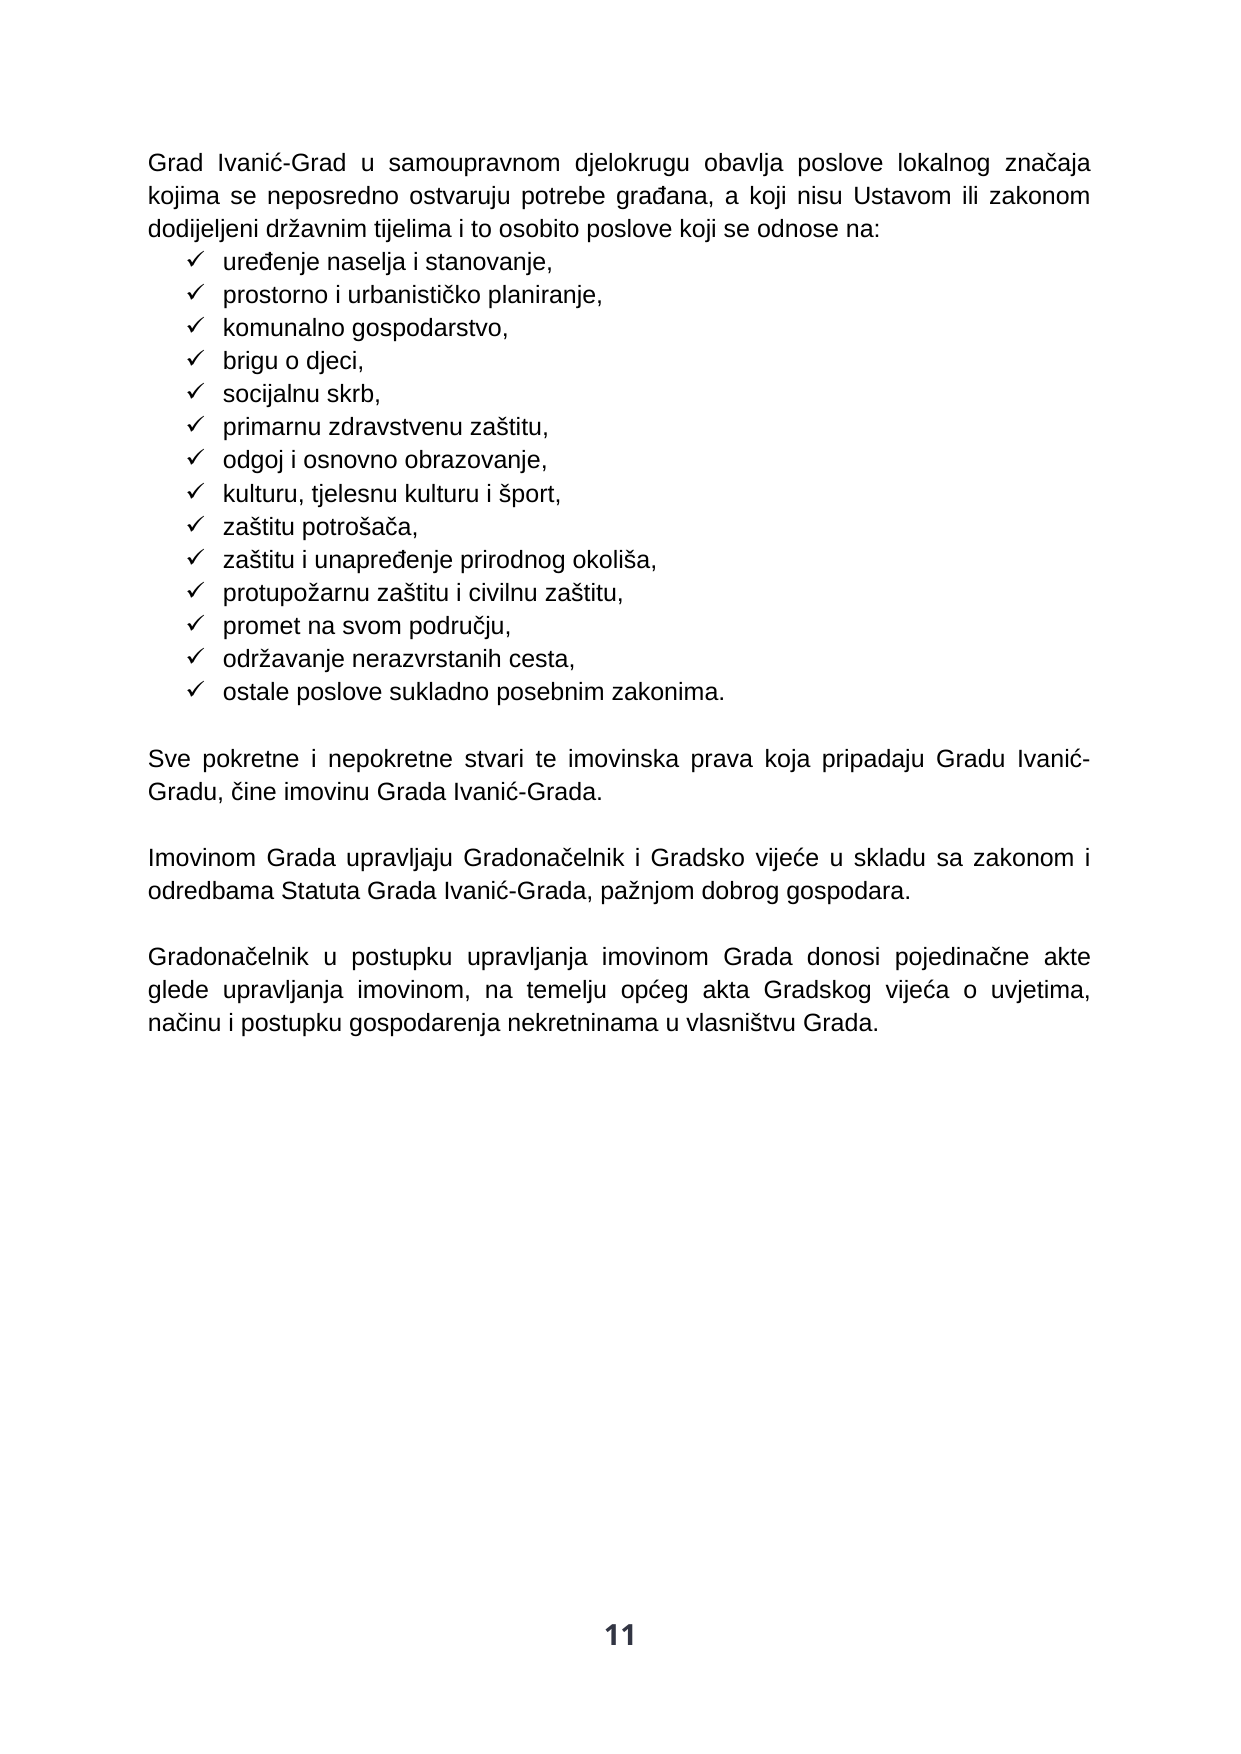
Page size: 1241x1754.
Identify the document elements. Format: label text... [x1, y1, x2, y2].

list zaštitu potrošača, [185, 512, 1092, 541]
list ostale poslove sukladno posebnim zakonima. [185, 677, 1092, 706]
text Imovinom Grada upravljaju Gradonačelnik i Gradsko vijeće u skladu sa zakonom i odredbama Statuta Grada Ivanić-Grada, pažnjom dobrog gospodara. [148, 843, 1092, 904]
list kulturu, tjelesnu kulturu i šport, [185, 479, 1092, 507]
list brigu o djeci, [185, 346, 1092, 375]
list protupožarnu zaštitu i civilnu zaštitu, [185, 578, 1092, 607]
list odgoj i osnovno obrazovanje, [185, 446, 1092, 474]
list komunalno gospodarstvo, [185, 313, 1092, 342]
list prostorno i urbanističko planiranje, [185, 280, 1092, 309]
list primarnu zdravstvenu zaštitu, [185, 412, 1092, 441]
list uređenje naselja i stanovanje, [185, 247, 1092, 276]
text Sve pokretne i nepokretne stvari te imovinska prava koja pripadaju Gradu Ivanić-Gradu, čine imovinu Grada Ivanić-Grada. [148, 743, 1092, 805]
list socijalnu skrb, [185, 379, 1092, 408]
list zaštitu i unapređenje prirodnog okoliša, [185, 545, 1092, 574]
list održavanje nerazvrstanih cesta, [185, 644, 1092, 673]
text Grad Ivanić-Grad u samoupravnom djelokrugu obavlja poslove lokalnog značaja kojima se neposredno ostvaruju potrebe građana, a koji nisu Ustavom ili zakonom dodijeljeni državnim tijelima i to osobito poslove koji se odnose na: [148, 148, 1092, 242]
list promet na svom području, [185, 611, 1092, 640]
text Gradonačelnik u postupku upravljanja imovinom Grada donosi pojedinačne akte glede upravljanja imovinom, na temelju općeg akta Gradskog vijeća o uvjetima, načinu i postupku gospodarenja nekretninama u vlasništvu Grada. [148, 942, 1092, 1036]
